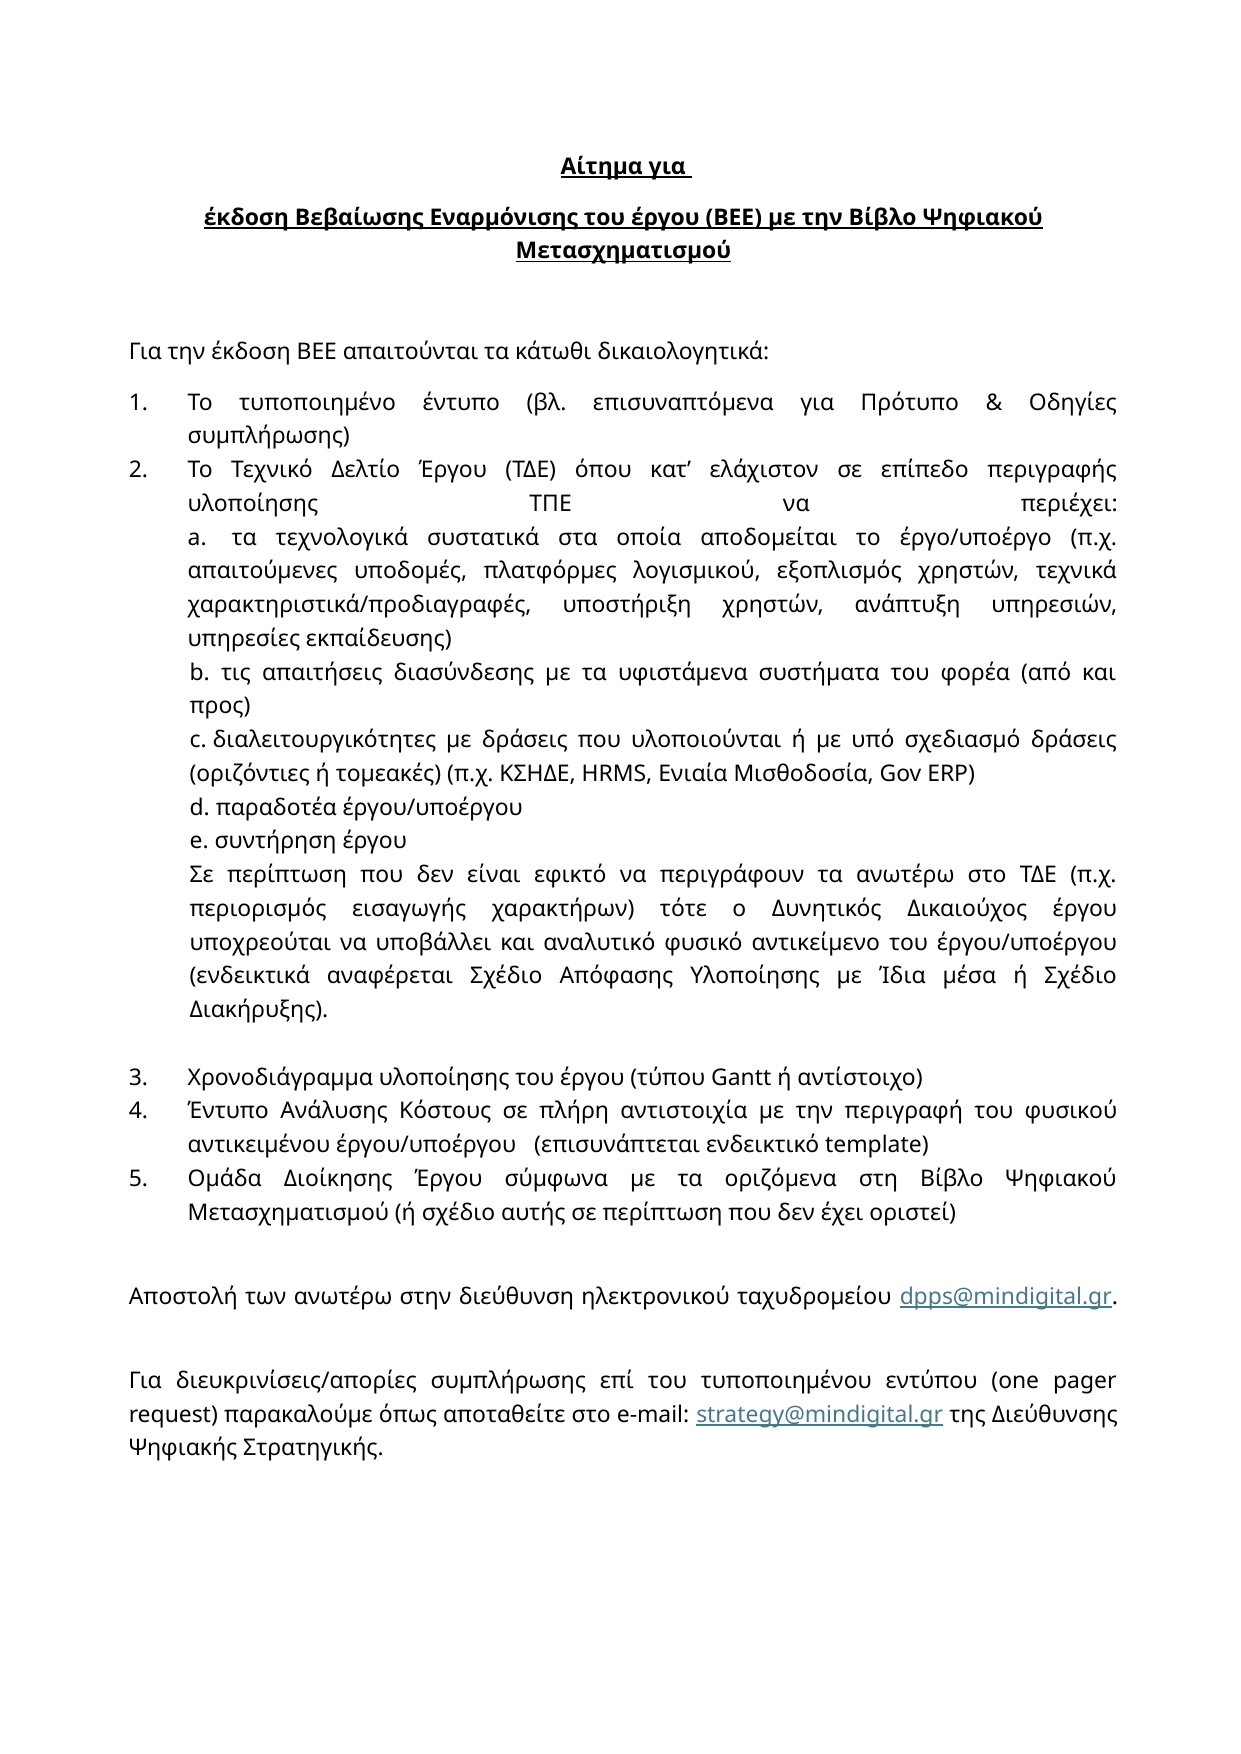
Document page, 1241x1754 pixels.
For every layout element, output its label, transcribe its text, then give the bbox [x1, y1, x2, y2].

list d. παραδοτέα έργου/υποέργου [189, 790, 1118, 822]
list b. τις απαιτήσεις διασύνδεσης με τα υφιστάμενα συστήματα του φορέα (από και προς) [189, 655, 1118, 720]
text Για την έκδοση ΒΕΕ απαιτούνται τα κάτωθι δικαιολογητικά: [128, 335, 1118, 366]
list Σε περίπτωση που δεν είναι εφικτό να περιγράφουν τα ανωτέρω στο ΤΔΕ (π.χ. περιορισμός εισαγωγής χαρακτήρων) τότε ο Δυνητικός Δικαιούχος έργου υποχρεούται να υποβάλλει και αναλυτικό φυσικό αντικείμενο του έργου/υποέργου (ενδεικτικά αναφέρεται Σχέδιο Απόφασης Υλοποίησης με Ίδια μέσα ή Σχέδιο Διακήρυξης). [189, 858, 1118, 1024]
list Το Τεχνικό Δελτίο Έργου (ΤΔΕ) όπου κατ’ ελάχιστον σε επίπεδο περιγραφής υλοποίησης ΤΠΕ να περιέχει: a. τα τεχνολογικά συστατικά στα οποία αποδομείται το έργο/υποέργο (π.χ. απαιτούμενες υποδομές, πλατφόρμες λογισμικού, εξοπλισμός χρηστών, τεχνικά χαρακτηριστικά/προδιαγραφές, υποστήριξη χρηστών, ανάπτυξη υπηρεσιών, υπηρεσίες εκπαίδευσης) [128, 453, 1118, 653]
list Χρονοδιάγραμμα υλοποίησης του έργου (τύπου Gantt ή αντίστοιχο) [128, 1060, 1118, 1092]
list Έντυπο Ανάλυσης Κόστους σε πλήρη αντιστοιχία με την περιγραφή του φυσικού αντικειμένου έργου/υποέργου (επισυνάπτεται ενδεικτικό template) [128, 1094, 1118, 1159]
list e. συντήρηση έργου [189, 824, 1118, 855]
text Για διευκρινίσεις/απορίες συμπλήρωσης επί του τυποποιημένου εντύπου (one pager request) παρακαλούμε όπως αποταθείτε στο e-mail: strategy@mindigital.gr της Διεύθυνσης Ψηφιακής Στρατηγικής. [128, 1364, 1118, 1462]
list Ομάδα Διοίκησης Έργου σύμφωνα με τα οριζόμενα στη Βίβλο Ψηφιακού Μετασχηματισμού (ή σχέδιο αυτής σε περίπτωση που δεν έχει οριστεί) [128, 1162, 1118, 1227]
text Αίτημα για [128, 150, 1118, 181]
list c. διαλειτουργικότητες με δράσεις που υλοποιούνται ή με υπό σχεδιασμό δράσεις (οριζόντιες ή τομεακές) (π.χ. ΚΣΗΔΕ, HRMS, Ενιαία Μισθοδοσία, Gov ERP) [189, 723, 1118, 788]
text Αποστολή των ανωτέρω στην διεύθυνση ηλεκτρονικού ταχυδρομείου dpps@mindigital.gr. [128, 1279, 1118, 1344]
list Το τυποποιημένο έντυπο (βλ. επισυναπτόμενα για Πρότυπο & Οδηγίες συμπλήρωσης) [128, 385, 1118, 450]
text έκδοση Βεβαίωσης Εναρμόνισης του έργου (ΒΕΕ) με την Βίβλο Ψηφιακού Μετασχηματισμού [128, 200, 1118, 265]
